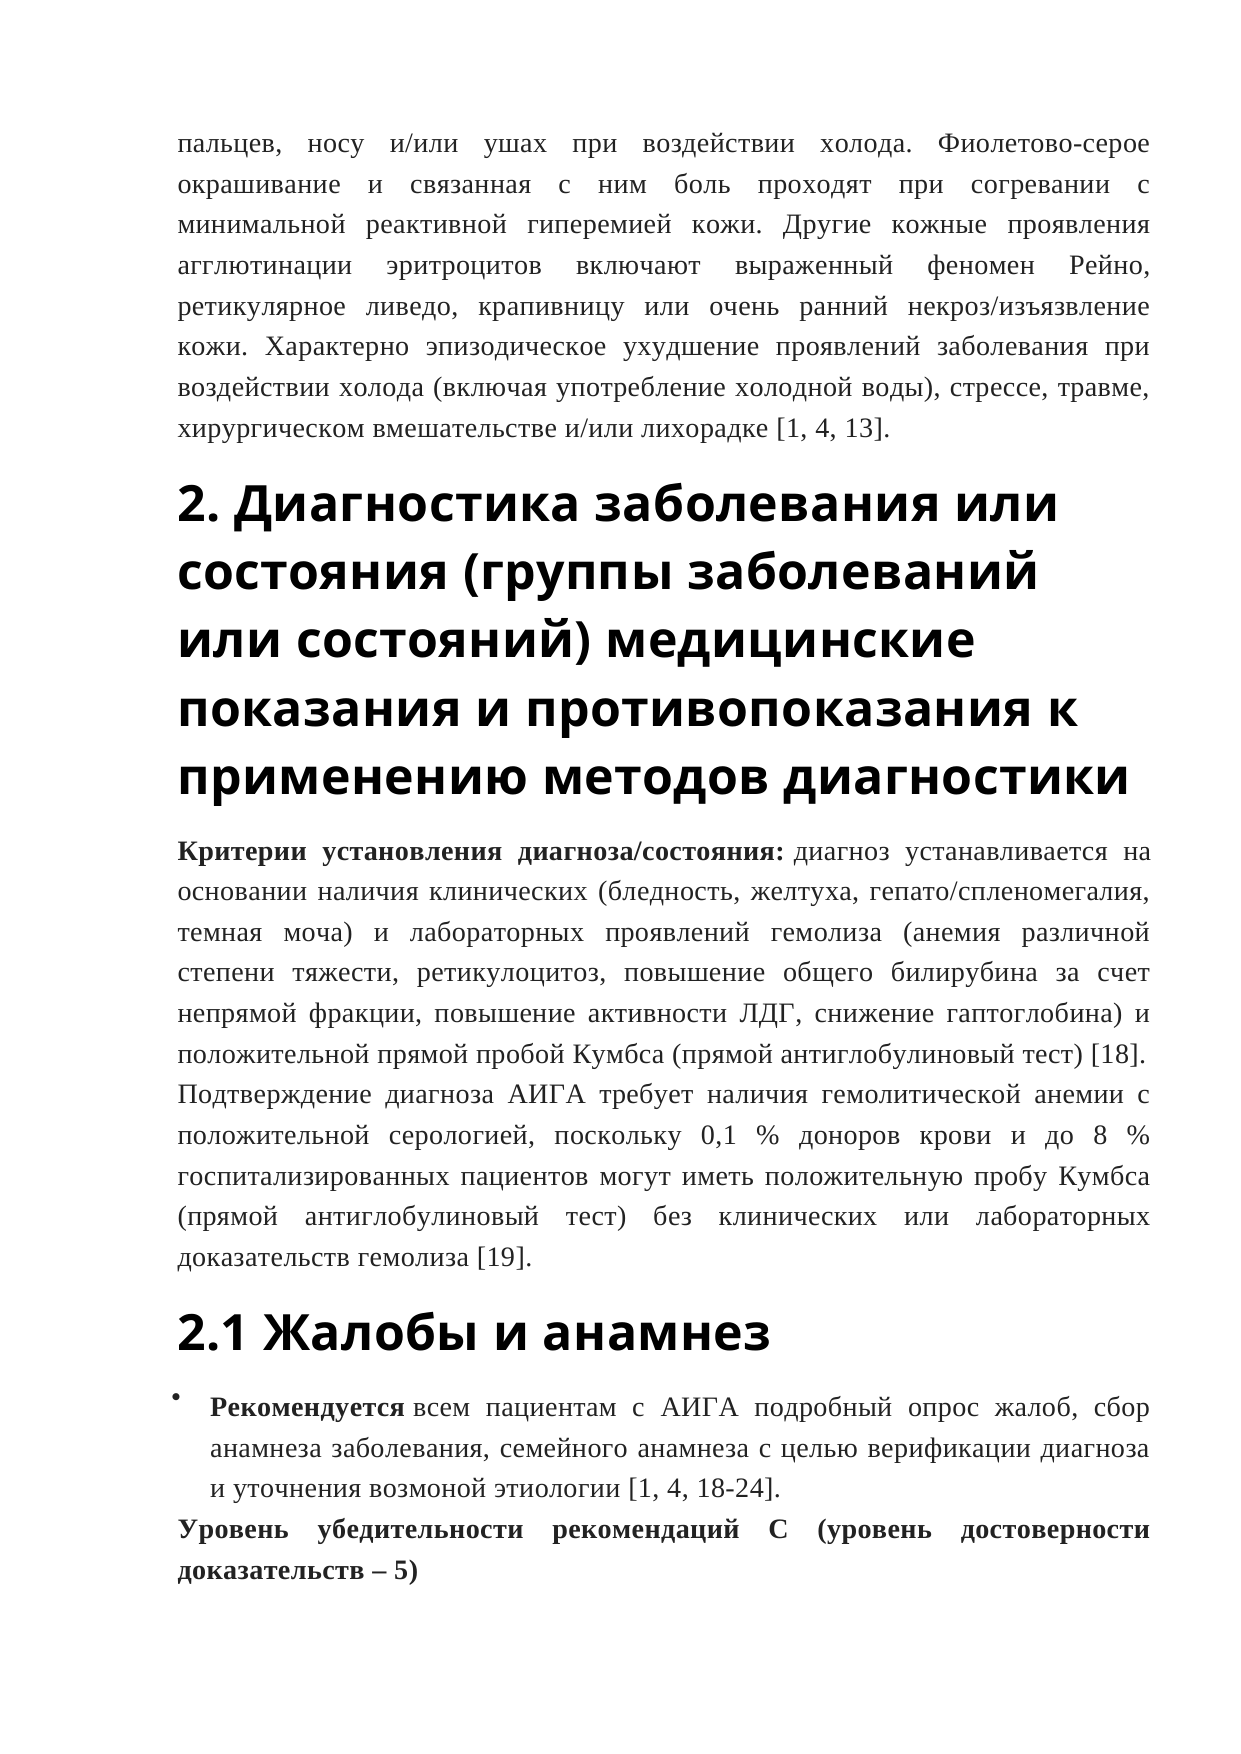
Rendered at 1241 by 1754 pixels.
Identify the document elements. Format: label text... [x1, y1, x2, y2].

text Критерии установления диагноза/состояния: диагноз устанавливается на основании наличия клинических (бледность, желтуха, гепато/спленомегалия, темная моча) и лабораторных проявлений гемолиза (анемия различной степени тяжести, ретикулоцитоз, повышение общего билирубина за счет непрямой фракции, повышение активности ЛДГ, снижение гаптоглобина) и положительной прямой пробой Кумбса (прямой антиглобулиновый тест) [18]. [177, 825, 1152, 1069]
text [177, 118, 1152, 443]
text Подтверждение диагноза АИГА требует наличия гемолитической анемии с положительной серологией, поскольку 0,1 % доноров крови и до 8 % госпитализированных пациентов могут иметь положительную пробу Кумбса (прямой антиглобулиновый тест) без клинических или лабораторных доказательств гемолиза [19]. [177, 1069, 1152, 1272]
list Рекомендуется всем пациентам с АИГА подробный опрос жалоб, сбор анамнеза заболевания, семейного анамнеза с целью верификации диагноза и уточнения возмоной этиологии [1, 4, 18-24]. [172, 1382, 1152, 1504]
text Уровень убедительности рекомендаций С (уровень достоверности доказательств – 5) [177, 1504, 1152, 1585]
text 2.1 Жалобы и анамнез [177, 1297, 1152, 1365]
text 2. Диагностика заболевания или состояния (группы заболеваний или состояний) медицинские показания и противопоказания к применению методов диагностики [177, 468, 1152, 809]
